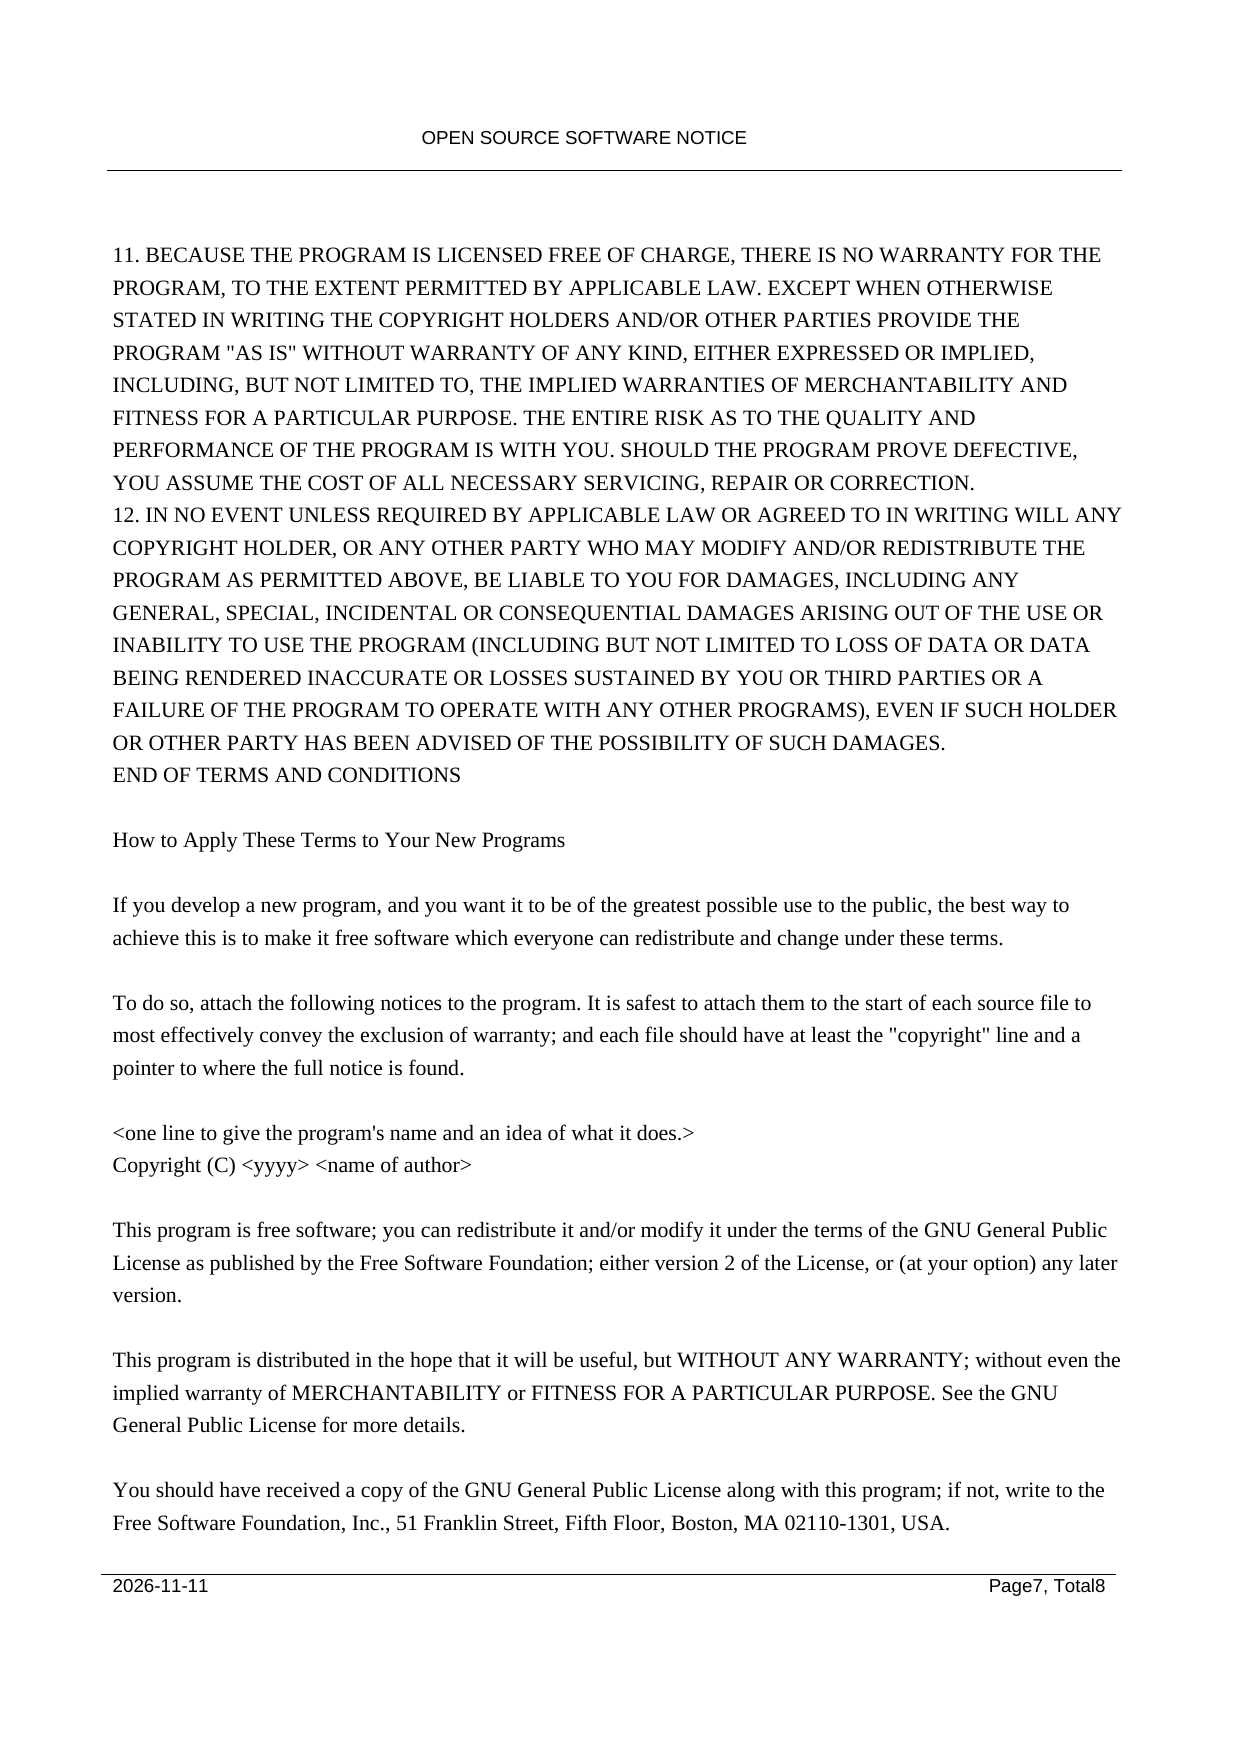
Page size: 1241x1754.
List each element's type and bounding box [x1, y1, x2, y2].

text [112, 206, 1128, 1539]
